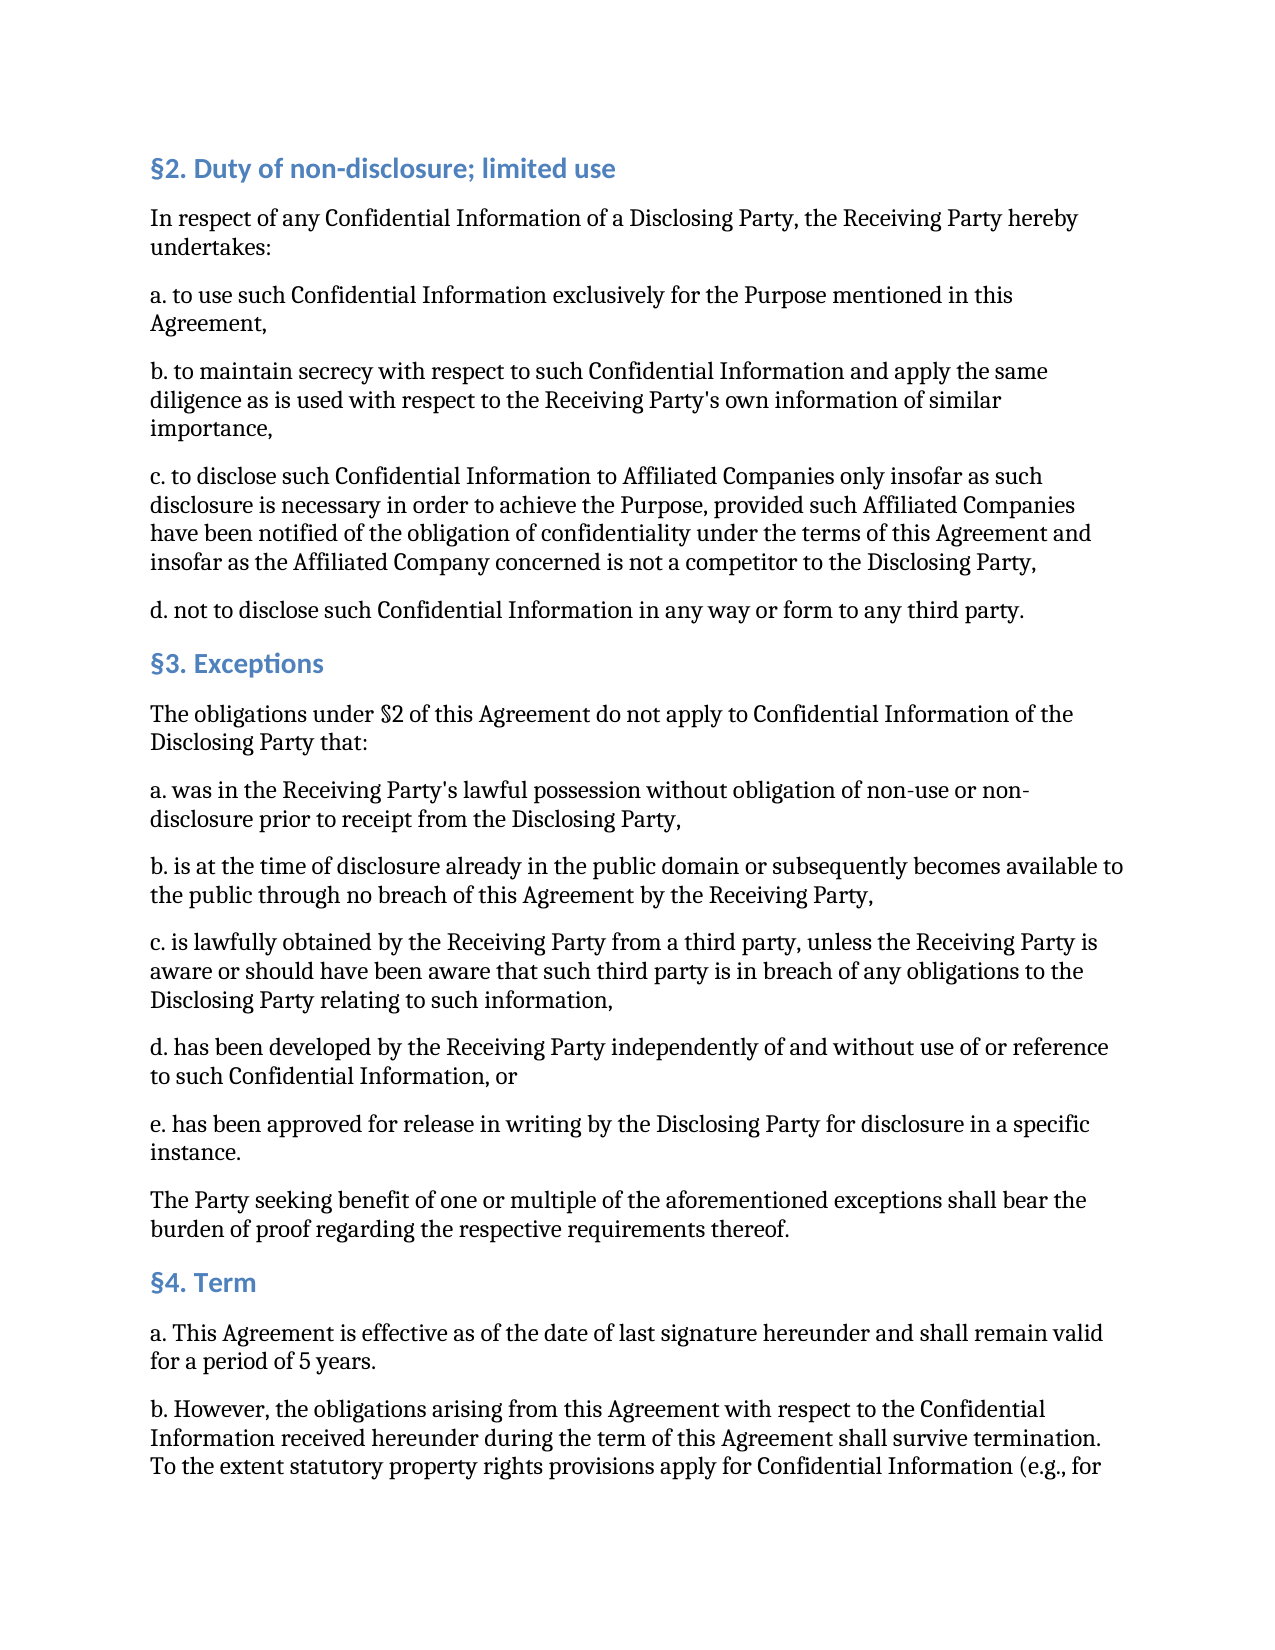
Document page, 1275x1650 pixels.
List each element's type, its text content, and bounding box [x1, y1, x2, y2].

text b. is at the time of disclosure already in the public domain or subsequently becomes available to the public through no breach of this Agreement by the Receiving Party, [150, 852, 1125, 909]
subtitle §4. Term [150, 1264, 1125, 1300]
text d. not to disclose such Confidential Information in any way or form to any third party. [150, 596, 1125, 624]
subtitle §3. Exceptions [150, 645, 1125, 681]
text a. This Agreement is effective as of the date of last signature hereunder and shall remain valid for a period of 5 years. [150, 1318, 1125, 1376]
text In respect of any Confidential Information of a Disclosing Party, the Receiving Party hereby undertakes: [150, 204, 1125, 262]
text The Party seeking benefit of one or multiple of the aforementioned exceptions shall bear the burden of proof regarding the respective requirements thereof. [150, 1186, 1125, 1243]
text d. has been developed by the Receiving Party independently of and without use of or reference to such Confidential Information, or [150, 1033, 1125, 1091]
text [150, 1395, 1125, 1481]
text b. to maintain secrecy with respect to such Confidential Information and apply the same diligence as is used with respect to the Receiving Party's own information of similar importance, [150, 357, 1125, 443]
text c. is lawfully obtained by the Receiving Party from a third party, unless the Receiving Party is aware or should have been aware that such third party is in breach of any obligations to the Disclosing Party relating to such information, [150, 928, 1125, 1014]
text a. to use such Confidential Information exclusively for the Purpose mentioned in this Agreement, [150, 281, 1125, 338]
subtitle §2. Duty of non-disclosure; limited use [150, 150, 1125, 186]
text The obligations under §2 of this Agreement do not apply to Confidential Information of the Disclosing Party that: [150, 699, 1125, 757]
text c. to disclose such Confidential Information to Affiliated Companies only insofar as such disclosure is necessary in order to achieve the Purpose, provided such Affiliated Companies have been notified of the obligation of confidentiality under the terms of this Agreement and insofar as the Affiliated Company concerned is not a competitor to the Disclosing Party, [150, 462, 1125, 577]
text a. was in the Receiving Party's lawful possession without obligation of non-use or non-disclosure prior to receipt from the Disclosing Party, [150, 776, 1125, 833]
text e. has been approved for release in writing by the Disclosing Party for disclosure in a specific instance. [150, 1109, 1125, 1167]
